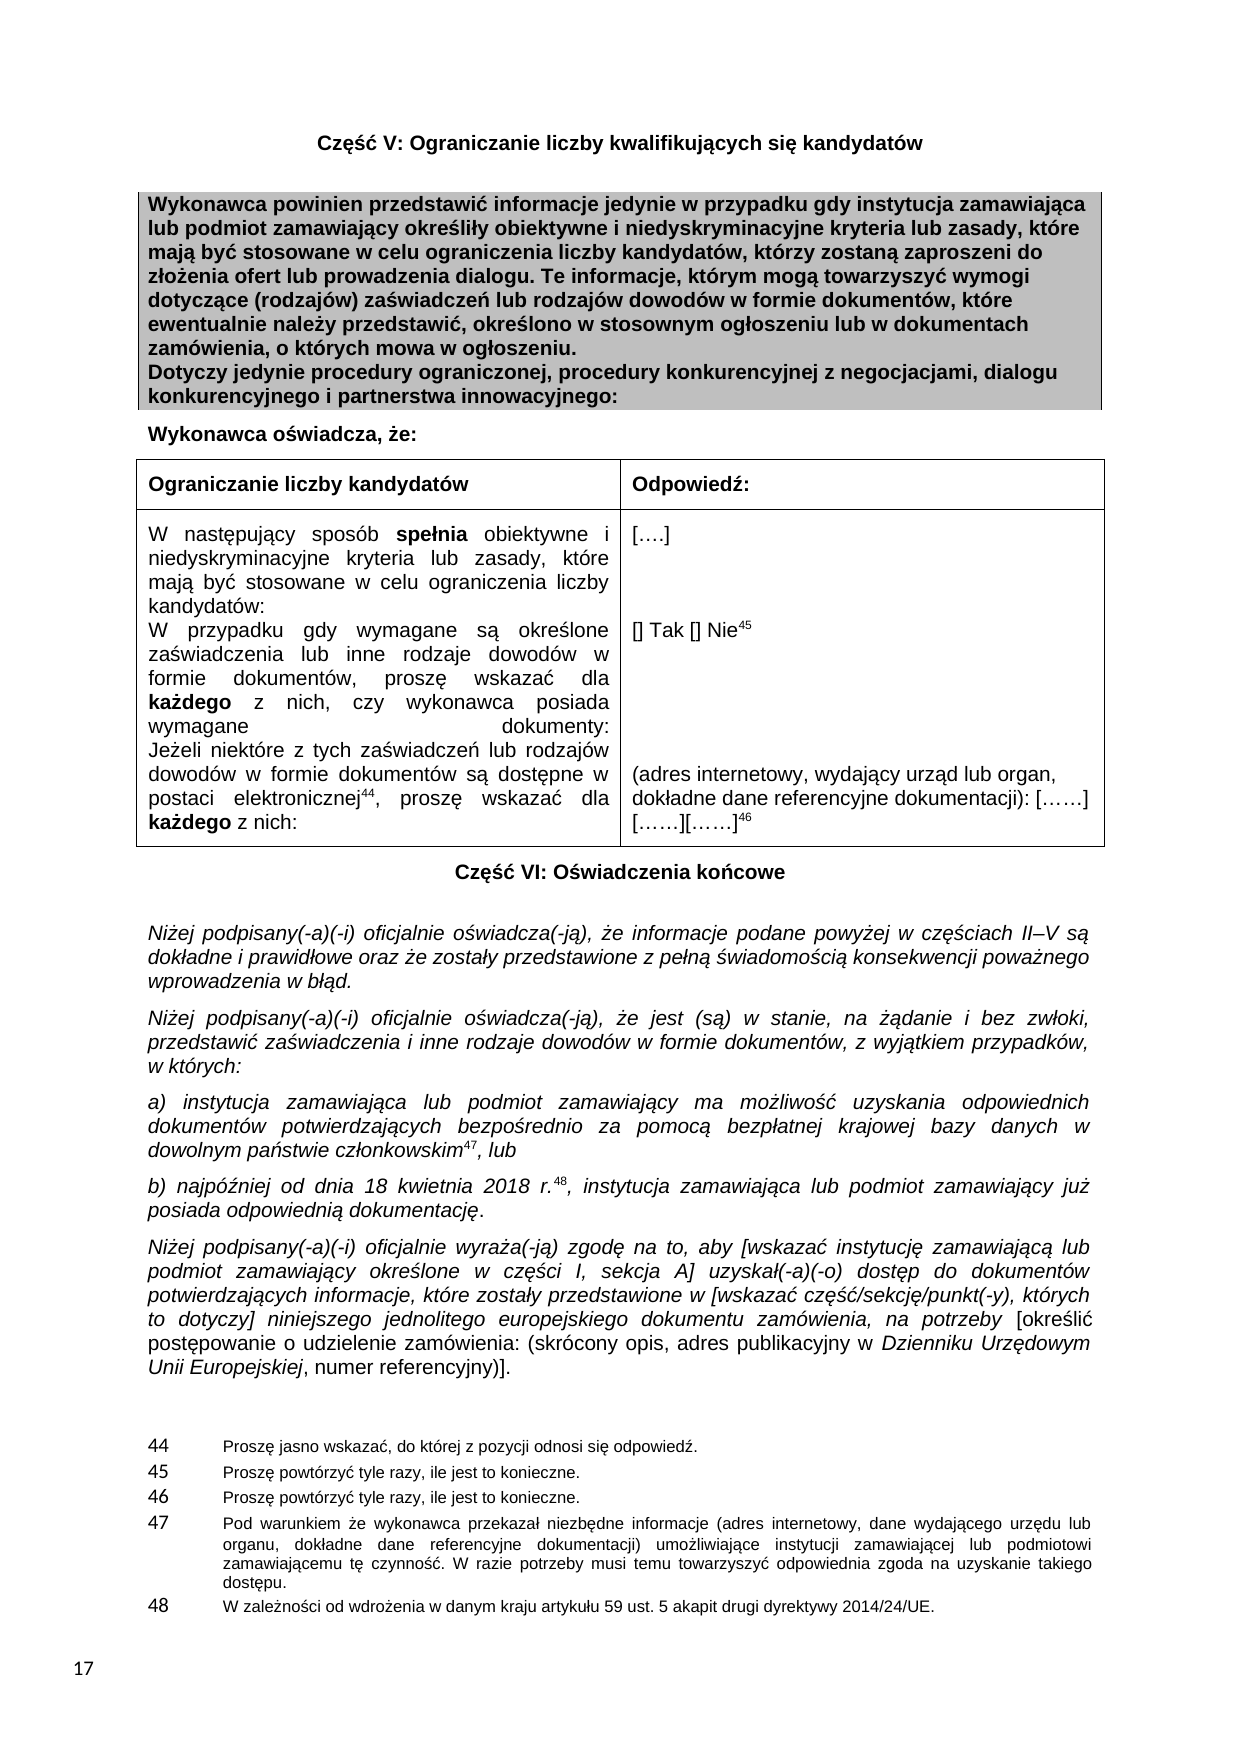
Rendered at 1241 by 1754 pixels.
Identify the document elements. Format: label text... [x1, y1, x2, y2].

text Część VI: Oświadczenia końcowe [148, 860, 1093, 884]
text Niżej podpisany(-a)(-i) oficjalnie wyraża(-ją) zgodę na to, aby [wskazać instytucję zamawiającą lub podmiot zamawiający określone w części I, sekcja A] uzyskał(-a)(-o) dostęp do dokumentów potwierdzających informacje, które zostały przedstawione w [wskazać część/sekcję/punkt(-y), których to dotyczy] niniejszego jednolitego europejskiego dokumentu zamówienia, na potrzeby [określić postępowanie o udzielenie zamówienia: (skrócony opis, adres publikacyjny w Dzienniku Urzędowym Unii Europejskiej, numer referencyjny)]. [148, 1235, 1093, 1378]
table_header Odpowiedź: [621, 460, 1104, 509]
table_cell [….] [] Tak [] Nie (adres internetowy, wydający urząd lub organ, dokładne dane referencyjne dokumentacji): [……][……][……] [621, 510, 1104, 846]
text Wykonawca oświadcza, że: [148, 422, 1093, 446]
table_header Ograniczanie liczby kandydatów [137, 460, 620, 509]
text Wykonawca powinien przedstawić informacje jedynie w przypadku gdy instytucja zamawiająca lub podmiot zamawiający określiły obiektywne i niedyskryminacyjne kryteria lub zasady, które mają być stosowane w celu ograniczenia liczby kandydatów, którzy zostaną zaproszeni do złożenia ofert lub prowadzenia dialogu. Te informacje, którym mogą towarzyszyć wymogi dotyczące (rodzajów) zaświadczeń lub rodzajów dowodów w formie dokumentów, które ewentualnie należy przedstawić, określono w stosownym ogłoszeniu lub w dokumentach zamówienia, o których mowa w ogłoszeniu. Dotyczy jedynie procedury ograniczonej, procedury konkurencyjnej z negocjacjami, dialogu konkurencyjnego i partnerstwa innowacyjnego: [139, 192, 1101, 410]
text a) instytucja zamawiająca lub podmiot zamawiający ma możliwość uzyskania odpowiednich dokumentów potwierdzających bezpośrednio za pomocą bezpłatnej krajowej bazy danych w dowolnym państwie członkowskim, lub [148, 1090, 1093, 1162]
text b) najpóźniej od dnia 18 kwietnia 2018 r., instytucja zamawiająca lub podmiot zamawiający już posiada odpowiednią dokumentację. [148, 1174, 1093, 1222]
table_cell W następujący sposób spełnia obiektywne i niedyskryminacyjne kryteria lub zasady, które mają być stosowane w celu ograniczenia liczby kandydatów: W przypadku gdy wymagane są określone zaświadczenia lub inne rodzaje dowodów w formie dokumentów, proszę wskazać dla każdego z nich, czy wykonawca posiada wymagane dokumenty: Jeżeli niektóre z tych zaświadczeń lub rodzajów dowodów w formie dokumentów są dostępne w postaci elektronicznej, proszę wskazać dla każdego z nich: [137, 510, 620, 846]
text Niżej podpisany(-a)(-i) oficjalnie oświadcza(-ją), że informacje podane powyżej w częściach II–V są dokładne i prawidłowe oraz że zostały przedstawione z pełną świadomością konsekwencji poważnego wprowadzenia w błąd. [148, 921, 1093, 993]
text Niżej podpisany(-a)(-i) oficjalnie oświadcza(-ją), że jest (są) w stanie, na żądanie i bez zwłoki, przedstawić zaświadczenia i inne rodzaje dowodów w formie dokumentów, z wyjątkiem przypadków, w których: [148, 1006, 1093, 1077]
text Część V: Ograniczanie liczby kwalifikujących się kandydatów [148, 131, 1093, 154]
